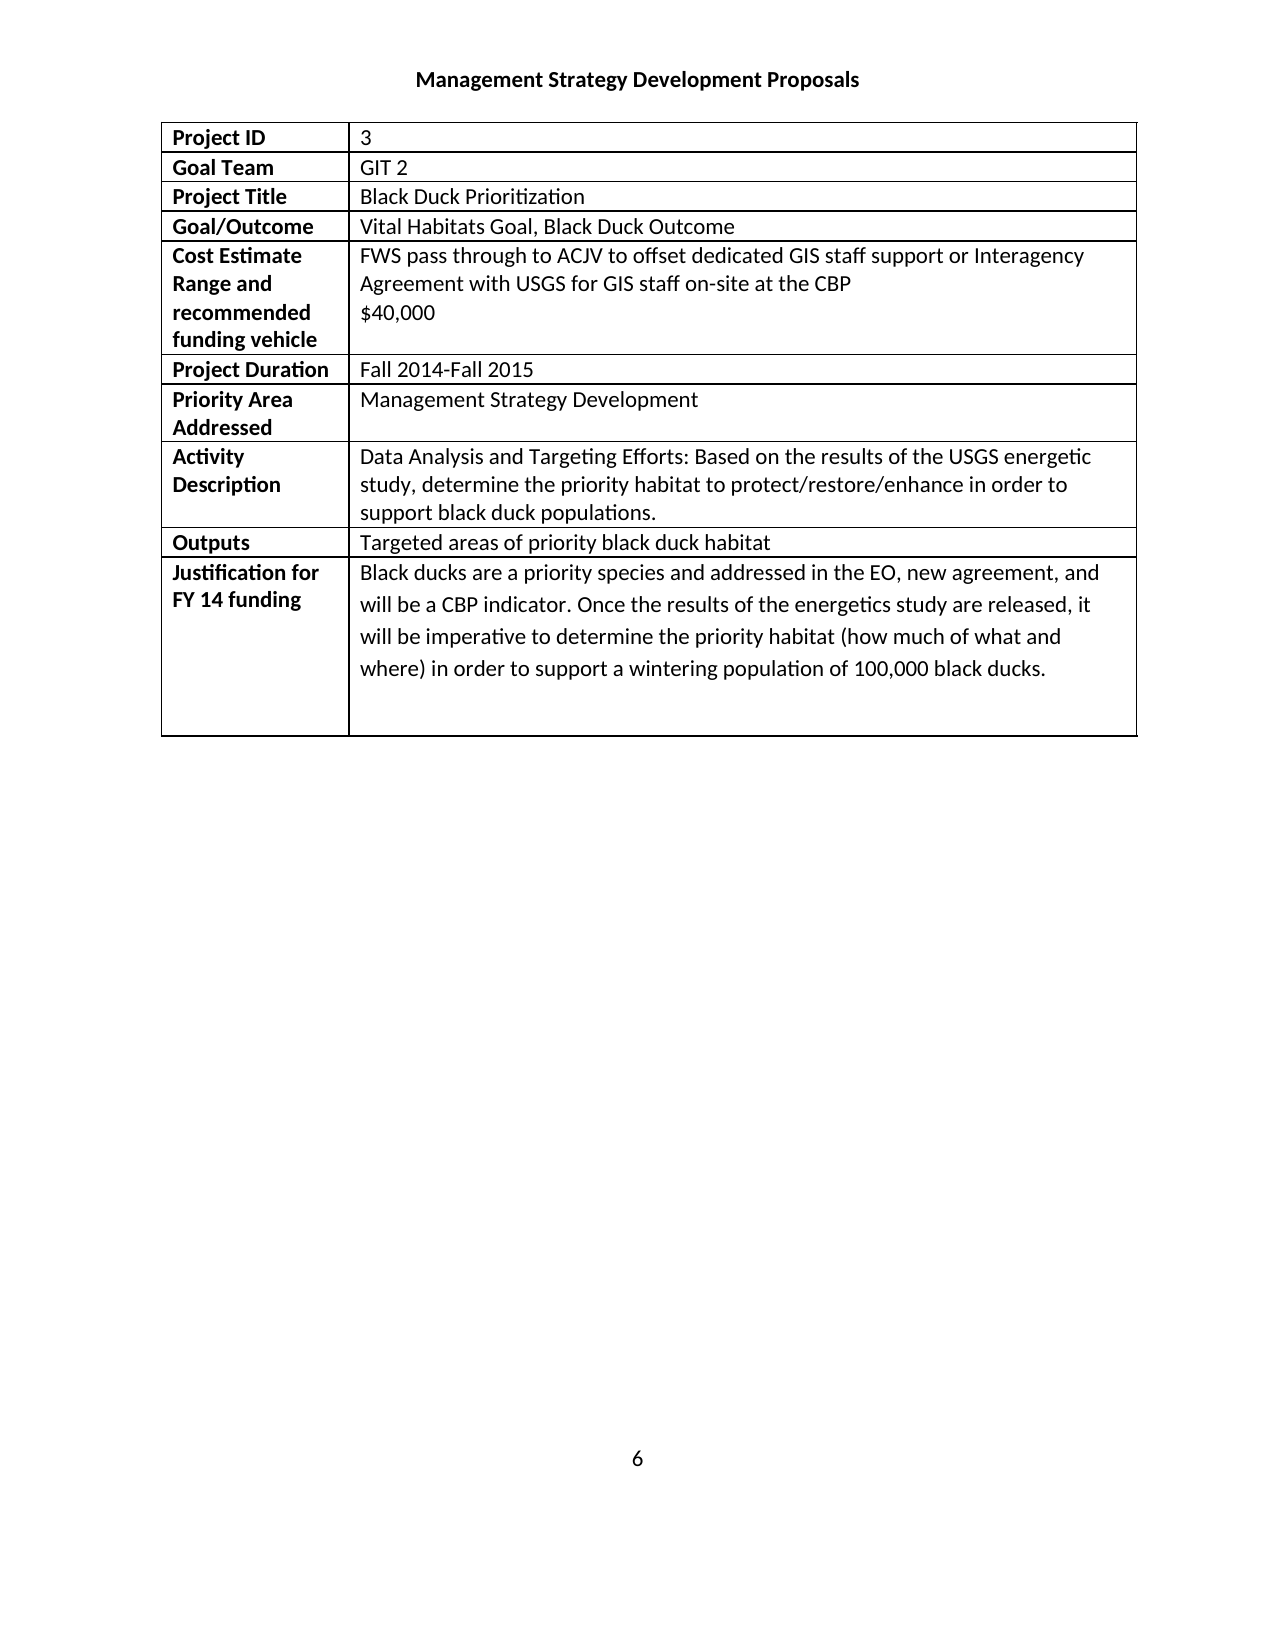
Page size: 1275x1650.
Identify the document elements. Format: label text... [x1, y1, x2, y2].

table_cell Vital Habitats Goal, Black Duck Outcome [350, 212, 1136, 240]
table_cell Goal/Outcome [162, 212, 348, 240]
table_cell Justification for FY 14 funding [162, 558, 348, 735]
table_cell Cost Estimate Range and recommended funding vehicle [162, 242, 348, 354]
table_cell Black ducks are a priority species and addressed in the EO, new agreement, and will be a CBP indicator. Once the results of the energetics study are released, it will be imperative to determine the priority habitat (how much of what and where) in order to support a wintering population of 100,000 black ducks. [350, 558, 1136, 735]
table_cell Priority Area Addressed [162, 385, 348, 441]
table_cell Outputs [162, 528, 348, 556]
table_cell Activity Description [162, 442, 348, 526]
text Management Strategy Development Proposals [150, 66, 1125, 94]
table_cell Project Duration [162, 355, 348, 383]
table_cell Targeted areas of priority black duck habitat [350, 528, 1136, 556]
table_cell GIT 2 [350, 153, 1136, 181]
table_cell Project Title [162, 182, 348, 210]
table_cell Data Analysis and Targeting Efforts: Based on the results of the USGS energetic study, determine the priority habitat to protect/restore/enhance in order to support black duck populations. [350, 442, 1136, 526]
table_cell FWS pass through to ACJV to offset dedicated GIS staff support or Interagency Agreement with USGS for GIS staff on-site at the CBP $40,000 [350, 242, 1136, 354]
table_header 3 [350, 123, 1136, 151]
table_cell Black Duck Prioritization [350, 182, 1136, 210]
table_cell Fall 2014-Fall 2015 [350, 355, 1136, 383]
table_header Project ID [162, 123, 348, 151]
table_cell Goal Team [162, 153, 348, 181]
table_cell Management Strategy Development [350, 385, 1136, 441]
